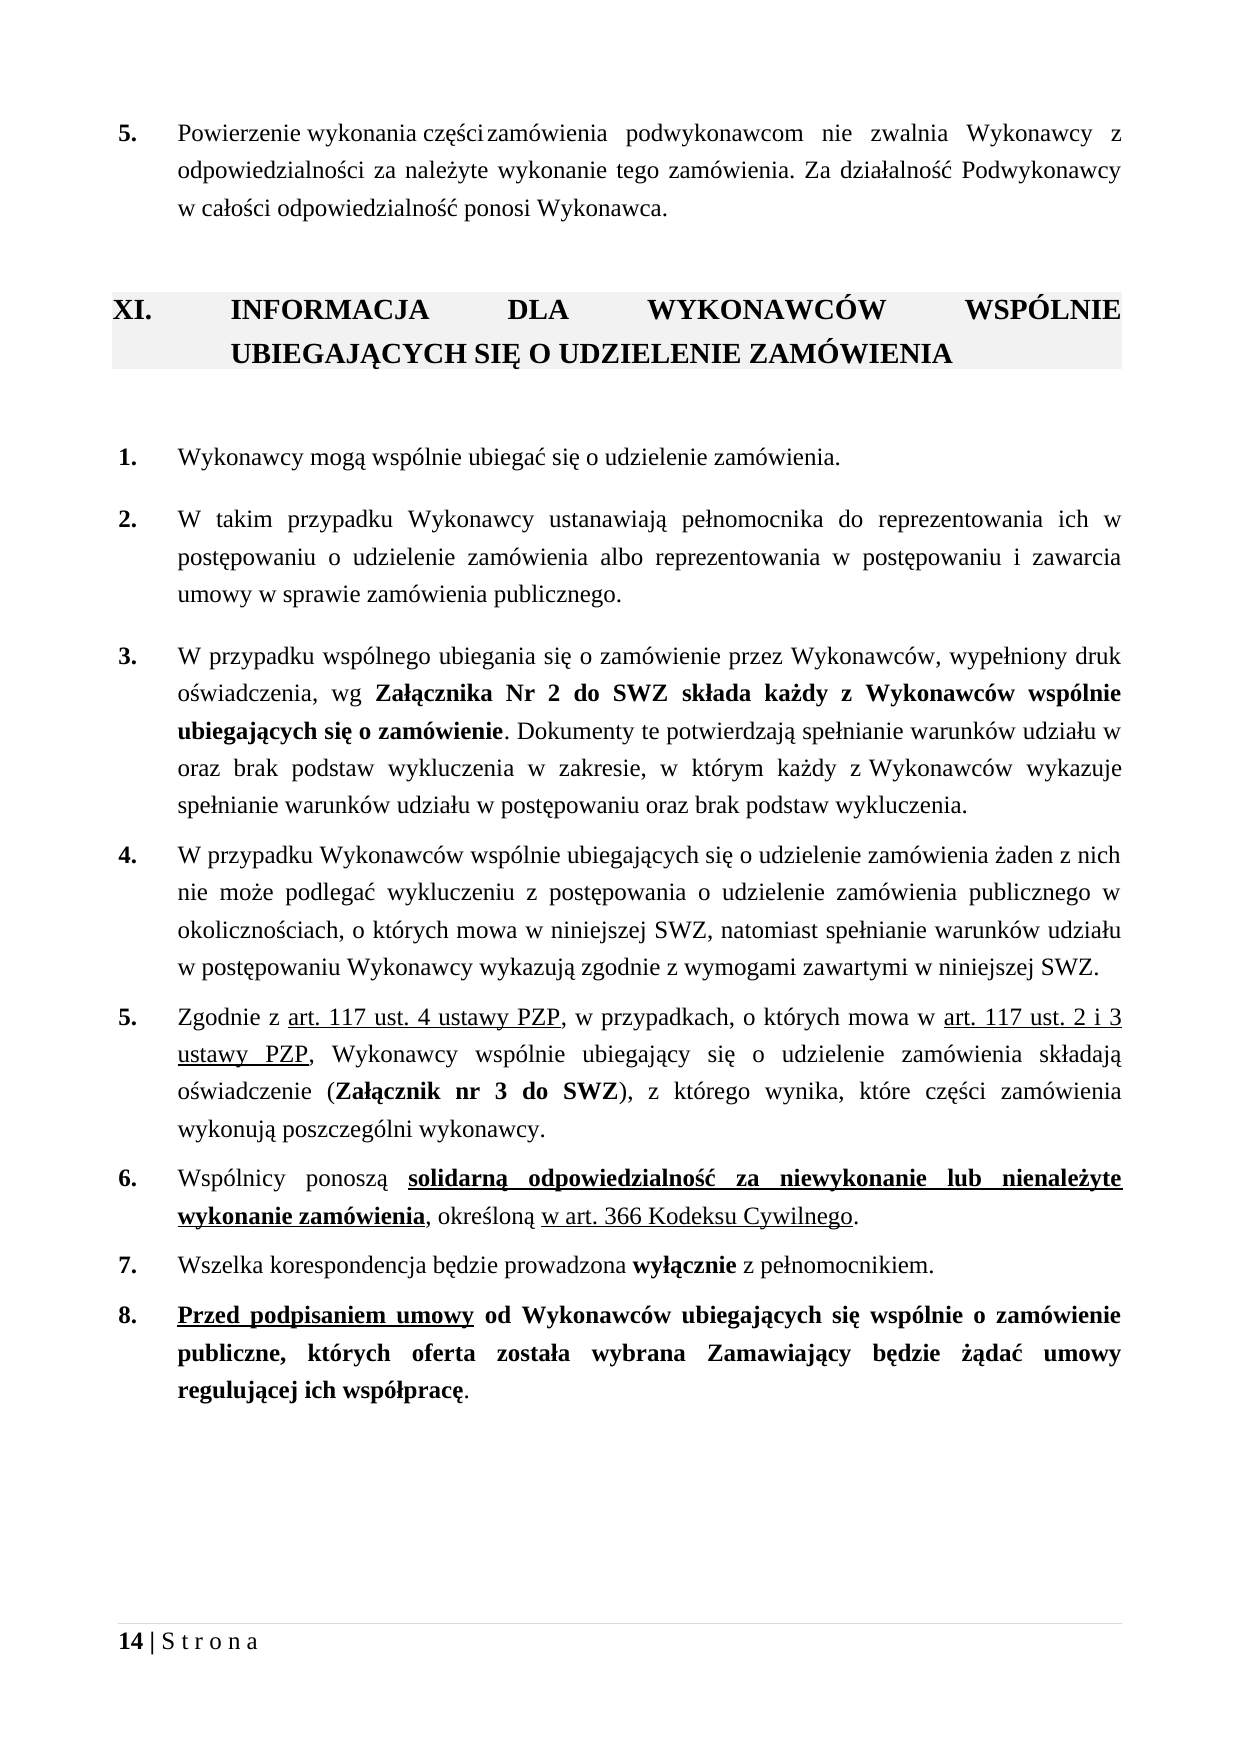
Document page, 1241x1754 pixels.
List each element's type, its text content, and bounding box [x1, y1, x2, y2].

list Powierzenie wykonania części zamówienia podwykonawcom nie zwalnia Wykonawcy z odpowiedzialności za należyte wykonanie tego zamówienia. Za działalność Podwykonawcy w całości odpowiedzialność ponosi Wykonawca. [118, 118, 1122, 221]
list W przypadku wspólnego ubiegania się o zamówienie przez Wykonawców, wypełniony druk oświadczenia, wg Załącznika Nr 2 do SWZ składa każdy z Wykonawców wspólnie ubiegających się o zamówienie. Dokumenty te potwierdzają spełnianie warunków udziału w oraz brak podstaw wykluczenia w zakresie, w którym każdy z Wykonawców wykazuje spełnianie warunków udziału w postępowaniu oraz brak podstaw wykluczenia. [118, 641, 1122, 819]
list Zgodnie z art. 117 ust. 4 ustawy PZP, w przypadkach, o których mowa w art. 117 ust. 2 i 3 ustawy PZP, Wykonawcy wspólnie ubiegający się o udzielenie zamówienia składają oświadczenie (Załącznik nr 3 do SWZ), z którego wynika, które części zamówienia wykonują poszczególni wykonawcy. [118, 1002, 1122, 1142]
list Wykonawcy mogą wspólnie ubiegać się o udzielenie zamówienia. [118, 442, 1122, 471]
list Wspólnicy ponoszą solidarną odpowiedzialność za niewykonanie lub nienależyte wykonanie zamówienia, określoną w art. 366 Kodeksu Cywilnego. [118, 1163, 1122, 1229]
list W przypadku Wykonawców wspólnie ubiegających się o udzielenie zamówienia żaden z nich nie może podlegać wykluczeniu z postępowania o udzielenie zamówienia publicznego w okolicznościach, o których mowa w niniejszej SWZ, natomiast spełnianie warunków udziału w postępowaniu Wykonawcy wykazują zgodnie z wymogami zawartymi w niniejszej SWZ. [118, 840, 1122, 981]
subtitle INFORMACJA DLA WYKONAWCÓW WSPÓLNIE UBIEGAJĄCYCH SIĘ O UDZIELENIE ZAMÓWIENIA [112, 292, 1122, 369]
list Wszelka korespondencja będzie prowadzona wyłącznie z pełnomocnikiem. [118, 1251, 1122, 1279]
list W takim przypadku Wykonawcy ustanawiają pełnomocnika do reprezentowania ich w postępowaniu o udzielenie zamówienia albo reprezentowania w postępowaniu i zawarcia umowy w sprawie zamówienia publicznego. [118, 504, 1122, 608]
list Przed podpisaniem umowy od Wykonawców ubiegających się wspólnie o zamówienie publiczne, których oferta została wybrana Zamawiający będzie żądać umowy regulującej ich współpracę. [118, 1300, 1122, 1404]
